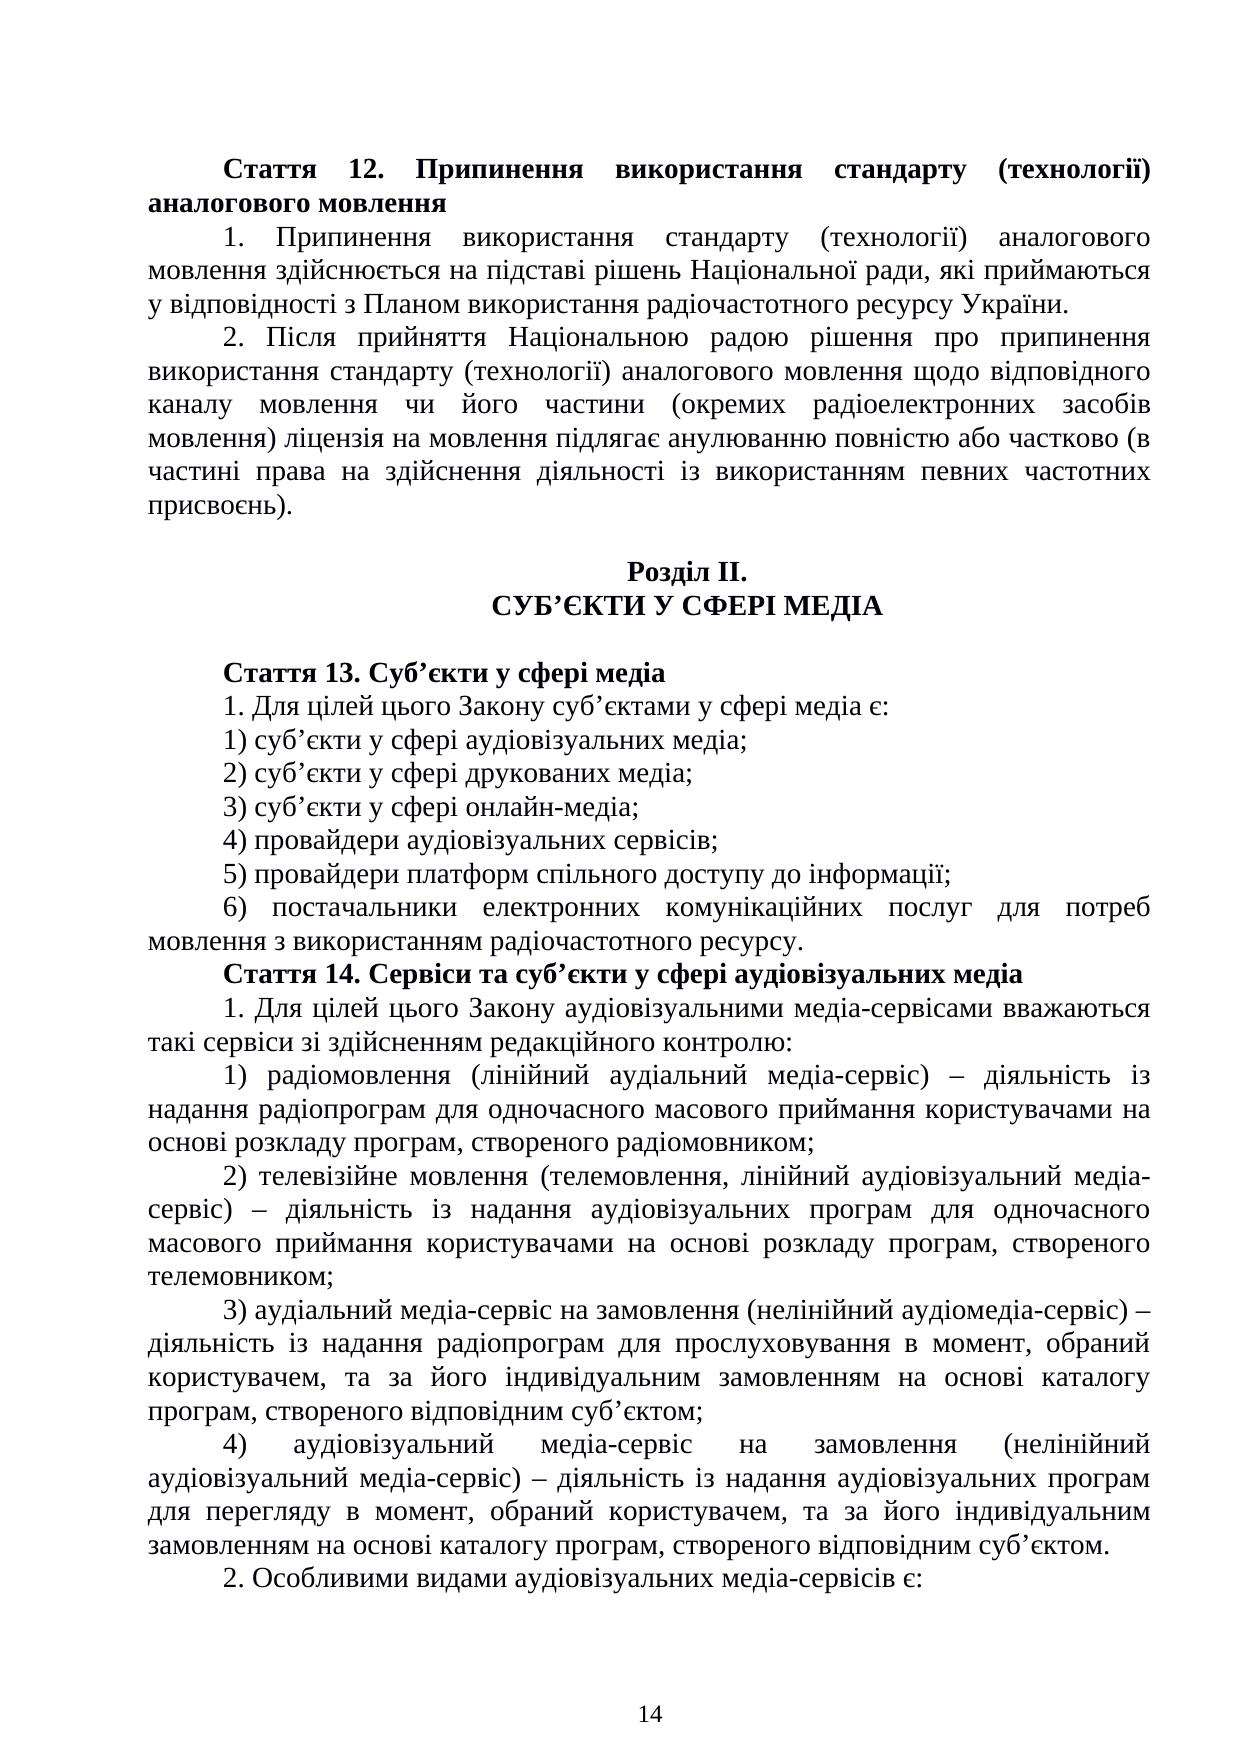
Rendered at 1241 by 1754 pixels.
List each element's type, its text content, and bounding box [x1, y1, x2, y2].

subtitle Стаття 14. Сервіси та суб’єкти у сфері аудіовізуальних медіа [148, 957, 1152, 990]
text 2) телевізійне мовлення (телемовлення, лінійний аудіовізуальний медіа-сервіс) – діяльність із надання аудіовізуальних програм для одночасного масового приймання користувачами на основі розкладу програм, створеного телемовником; [148, 1158, 1152, 1292]
text 1) радіомовлення (лінійний аудіальний медіа-сервіс) – діяльність із надання радіопрограм для одночасного масового приймання користувачами на основі розкладу програм, створеного радіомовником; [148, 1057, 1152, 1158]
text 4) аудіовізуальний медіа-сервіс на замовлення (нелінійний аудіовізуальний медіа-сервіс) – діяльність із надання аудіовізуальних програм для перегляду в момент, обраний користувачем, та за його індивідуальним замовленням на основі каталогу програм, створеного відповідним суб’єктом. [148, 1426, 1152, 1560]
text 1. Для цілей цього Закону суб’єктами у сфері медіа є: [148, 688, 1152, 722]
text 1. Припинення використання стандарту (технології) аналогового мовлення здійснюється на підставі рішень Національної ради, які приймаються у відповідності з Планом використання радіочастотного ресурсу України. [148, 219, 1152, 319]
subtitle Розділ ІІ. [148, 554, 1152, 588]
subtitle Стаття 12. Припинення використання стандарту (технології) аналогового мовлення [148, 152, 1152, 219]
text 2. Після прийняття Національною радою рішення про припинення використання стандарту (технології) аналогового мовлення щодо відповідного каналу мовлення чи його частини (окремих радіоелектронних засобів мовлення) ліцензія на мовлення підлягає анулюванню повністю або частково (в частині права на здійснення діяльності із використанням певних частотних присвоєнь). [148, 319, 1152, 521]
text 2) суб’єкти у сфері друкованих медіа; [148, 755, 1152, 789]
subtitle СУБ’ЄКТИ У СФЕРІ МЕДІА [148, 588, 1152, 621]
text 5) провайдери платформ спільного доступу до інформації; [148, 856, 1152, 889]
text 6) постачальники електронних комунікаційних послуг для потреб мовлення з використанням радіочастотного ресурсу. [148, 889, 1152, 957]
text 4) провайдери аудіовізуальних сервісів; [148, 822, 1152, 856]
text 2. Особливими видами аудіовізуальних медіа-сервісів є: [148, 1560, 1152, 1594]
subtitle Стаття 13. Суб’єкти у сфері медіа [148, 655, 1152, 688]
text 3) суб’єкти у сфері онлайн-медіа; [148, 789, 1152, 822]
text 1. Для цілей цього Закону аудіовізуальними медіа-сервісами вважаються такі сервіси зі здійсненням редакційного контролю: [148, 990, 1152, 1057]
text 1) суб’єкти у сфері аудіовізуальних медіа; [148, 722, 1152, 755]
text 3) аудіальний медіа-сервіс на замовлення (нелінійний аудіомедіа-сервіс) – діяльність із надання радіопрограм для прослуховування в момент, обраний користувачем, та за його індивідуальним замовленням на основі каталогу програм, створеного відповідним суб’єктом; [148, 1292, 1152, 1426]
